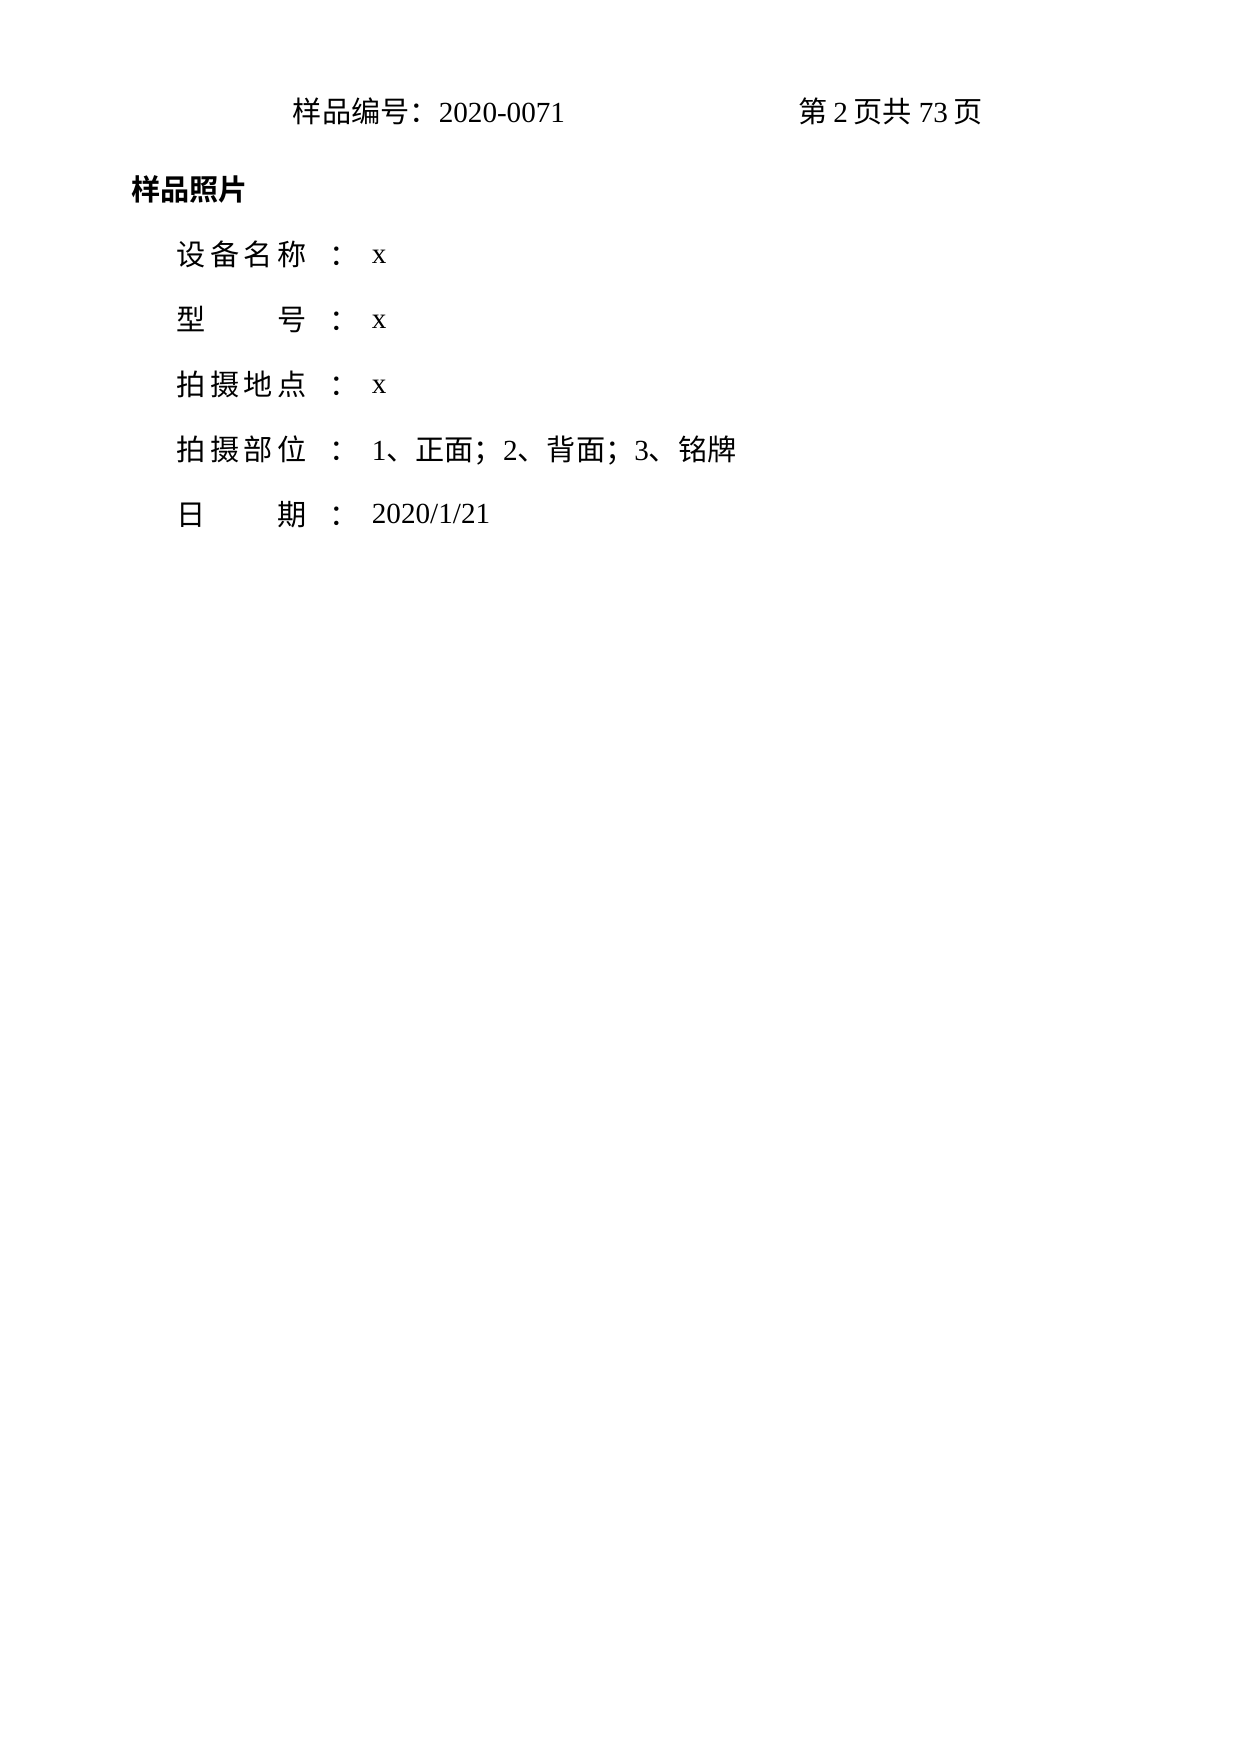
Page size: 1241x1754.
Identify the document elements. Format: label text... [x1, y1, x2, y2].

table_header x [360, 220, 1110, 285]
table_cell 2020/1/21 [360, 480, 1110, 545]
table_cell ： [318, 415, 360, 480]
table_cell x [360, 285, 1110, 350]
table_cell ： [318, 285, 360, 350]
table_cell 型号 [165, 285, 318, 350]
table_cell x [360, 350, 1110, 415]
table_cell ： [318, 350, 360, 415]
text 样品照片 [131, 155, 1144, 220]
table_header 设备名称 [165, 220, 318, 285]
table_cell 拍摄部位 [165, 415, 318, 480]
table_cell 拍摄地点 [165, 350, 318, 415]
table_cell 日期 [165, 480, 318, 545]
table_header ： [318, 220, 360, 285]
table_cell 1、正面；2、背面；3、铭牌 [360, 415, 1110, 480]
table_cell ： [318, 480, 360, 545]
